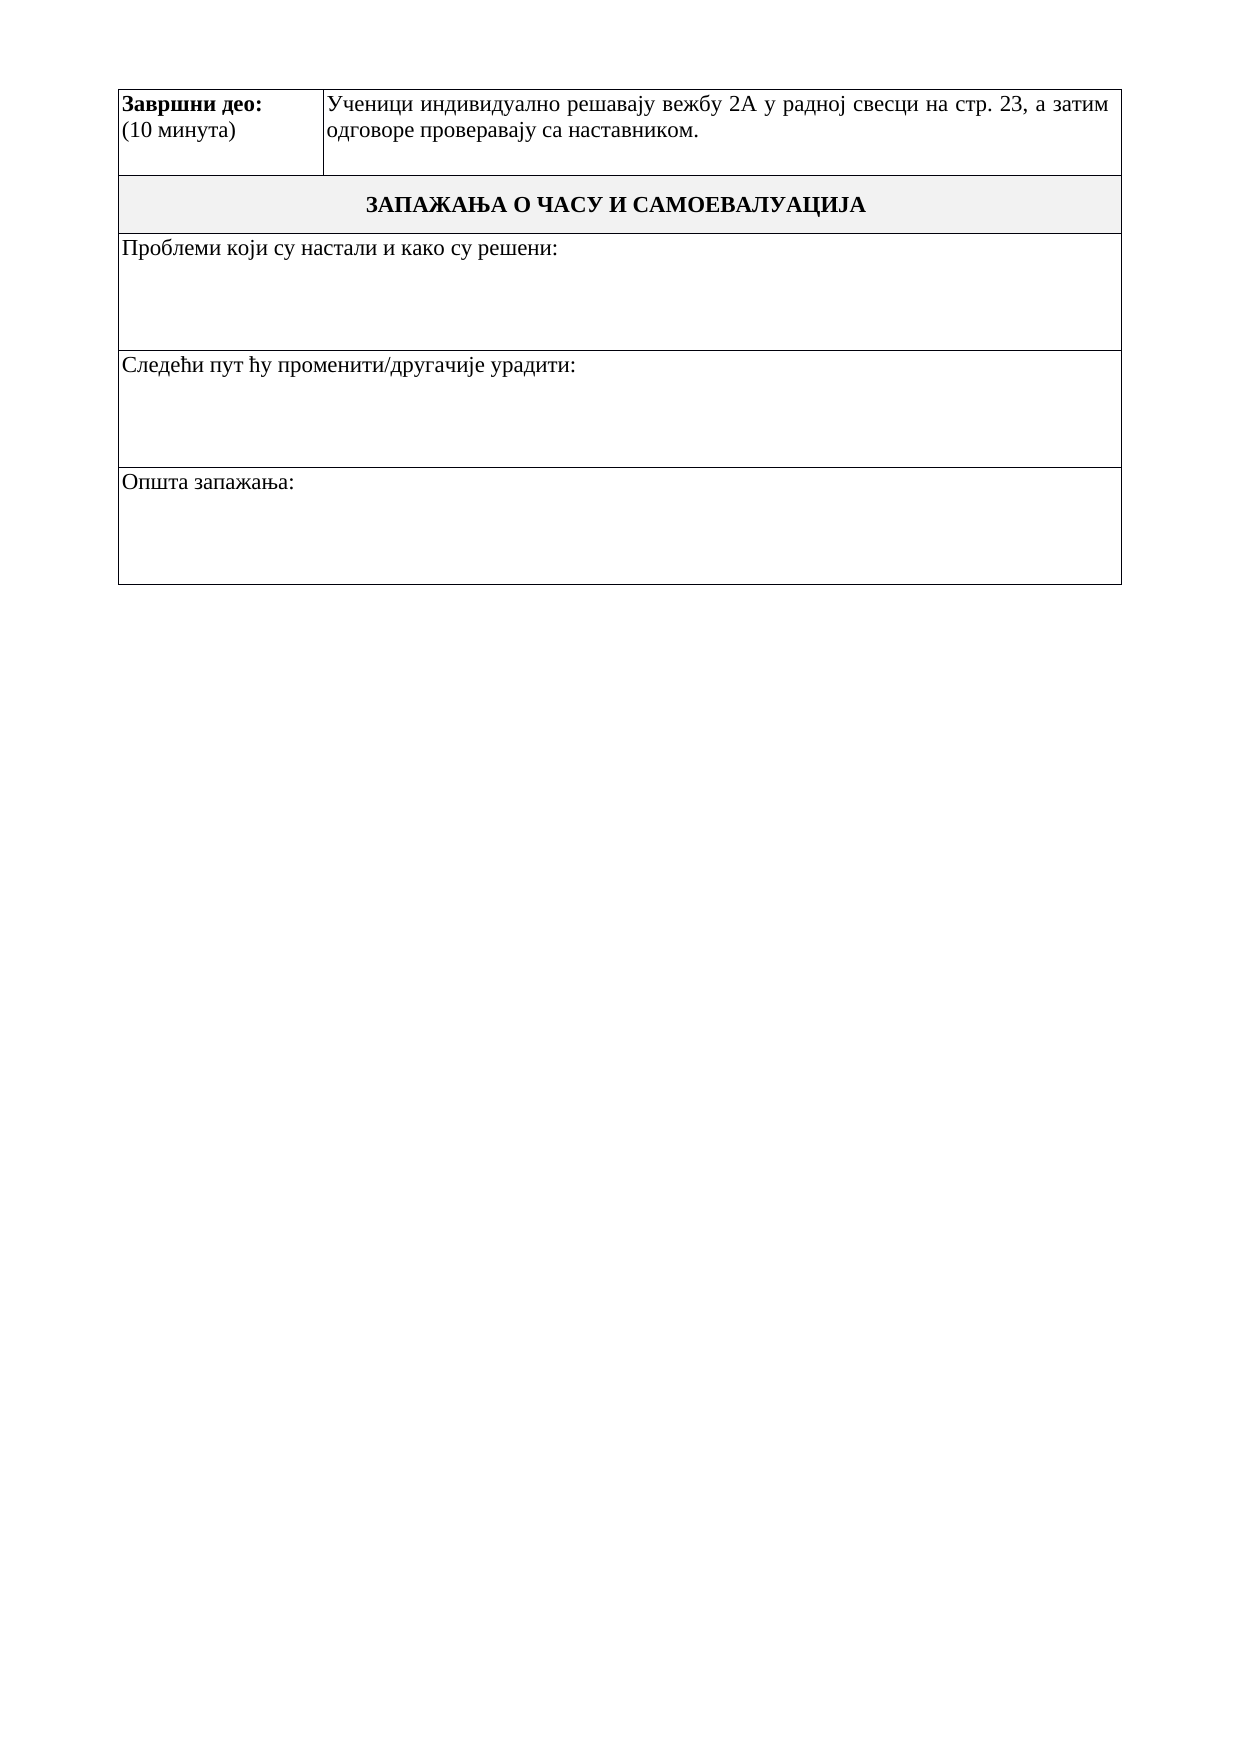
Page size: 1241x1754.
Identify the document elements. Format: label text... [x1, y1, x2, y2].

table_cell Завршни део: (10 минута) [119, 90, 323, 175]
table_cell Проблеми који су настали и како су решени: [119, 234, 1121, 350]
table_cell Следећи пут ћу променити/другачије урадити: [119, 351, 1121, 467]
table_cell ЗАПАЖАЊА О ЧАСУ И САМОЕВАЛУАЦИЈА [119, 176, 1121, 233]
table_cell Ученици индивидуално решавају вежбу 2А у радној свесци на стр. 23, а затим одговоре проверавају са наставником. [324, 90, 1121, 175]
table_cell Општа запажања: [119, 468, 1121, 584]
